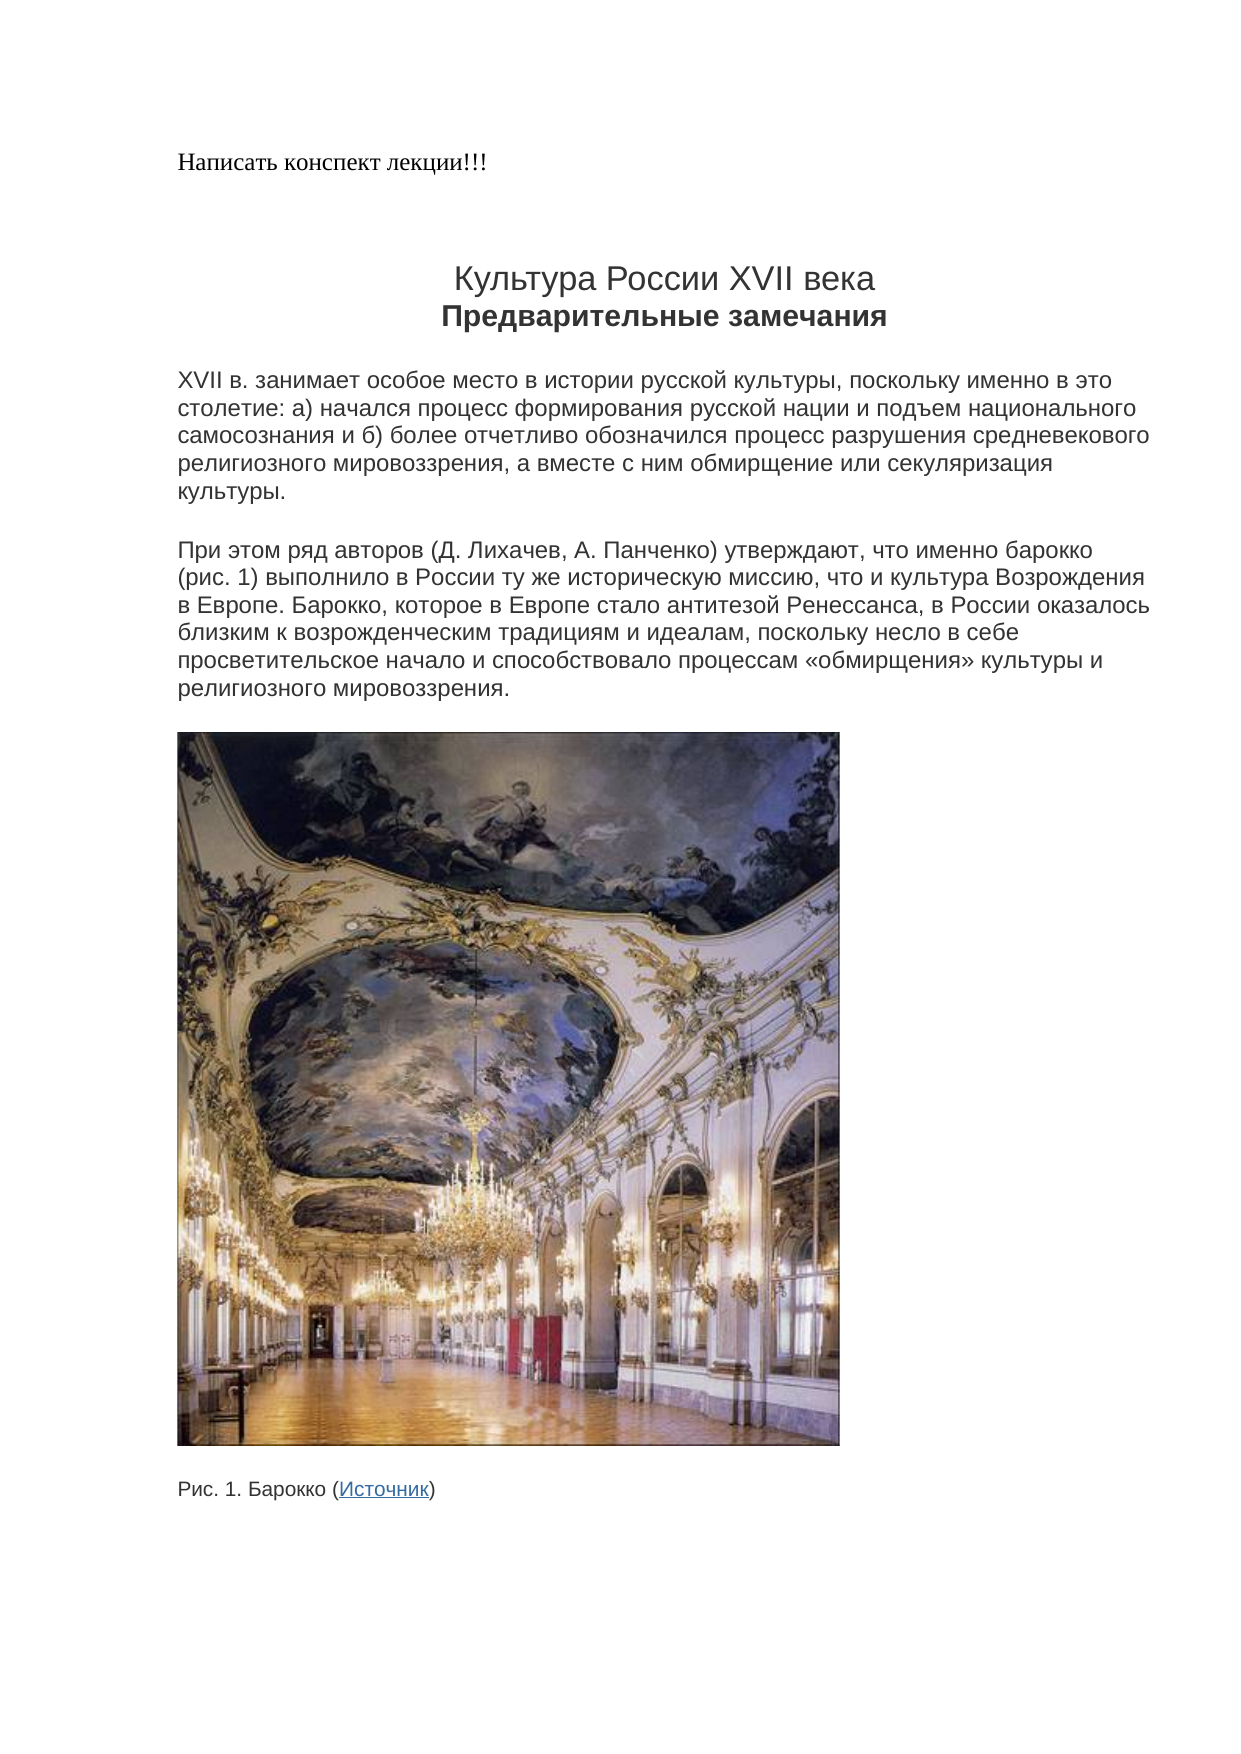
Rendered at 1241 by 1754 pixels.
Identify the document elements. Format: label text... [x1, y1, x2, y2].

picture [177, 732, 840, 1446]
text Написать конспект лекции!!! [177, 118, 1152, 176]
text XVII в. занимает особое место в истории русской культуры, поскольку именно в это столетие: а) начался процесс формирования русской нации и подъем национального самосознания и б) более отчетливо обозначился процесс разрушения средневекового религиозного мировоззрения, а вместе с ним обмирщение или секуляризация культуры. [177, 366, 1152, 504]
text Рис. 1. Барокко (Источник) [177, 1476, 1152, 1500]
text Культура России XVII века [177, 257, 1152, 297]
subtitle Предварительные замечания [177, 297, 1152, 332]
text При этом ряд авторов (Д. Лихачев, А. Панченко) утверждают, что именно барокко (рис. 1) выполнило в России ту же историческую миссию, что и культура Возрождения в Европе. Барокко, которое в Европе стало антитезой Ренессанса, в России оказалось близким к возрожденческим традициям и идеалам, поскольку несло в себе просветительское начало и способствовало процессам «обмирщения» культуры и религиозного мировоззрения. [177, 536, 1152, 701]
